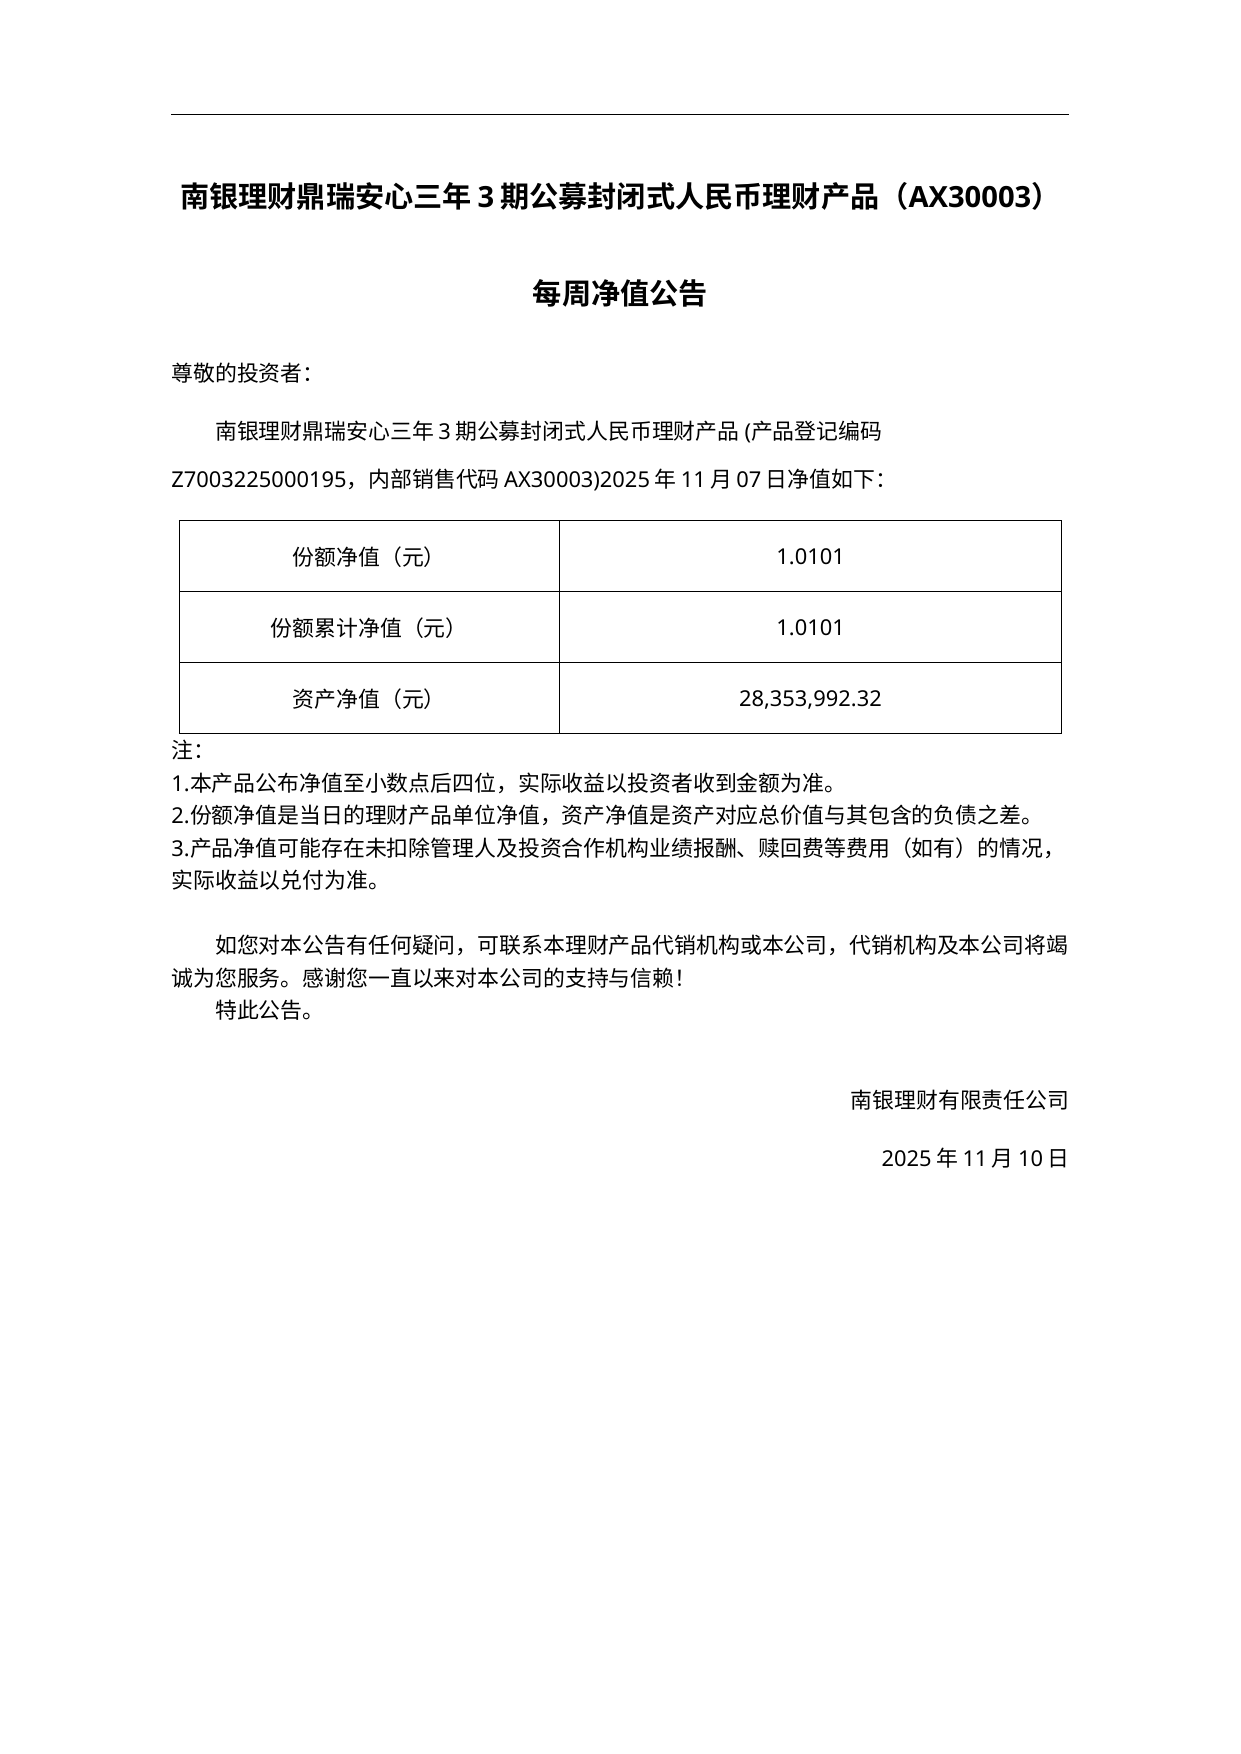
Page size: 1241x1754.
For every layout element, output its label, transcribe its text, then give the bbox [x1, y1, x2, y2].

table_cell 份额累计净值（元） [180, 592, 559, 662]
table_cell 1.0101 [560, 592, 1061, 662]
text 特此公告。 [171, 993, 1069, 1025]
table_cell 资产净值（元） [180, 663, 559, 733]
text 南银理财有限责任公司 [171, 1082, 1069, 1115]
text 2025年11月10日 [171, 1140, 1069, 1173]
text 2.份额净值是当日的理财产品单位净值，资产净值是资产对应总价值与其包含的负债之差。 [171, 798, 1069, 830]
table_header 1.0101 [560, 521, 1061, 591]
text 3.产品净值可能存在未扣除管理人及投资合作机构业绩报酬、赎回费等费用（如有）的情况，实际收益以兑付为准。 [171, 830, 1069, 895]
text 南银理财鼎瑞安心三年3期公募封闭式人民币理财产品 (产品登记编码Z7003225000195，内部销售代码AX30003)2025年11月07日净值如下： [171, 413, 1069, 494]
text 南银理财鼎瑞安心三年3期公募封闭式人民币理财产品（AX30003）每周净值公告 [171, 162, 1069, 324]
text 如您对本公告有任何疑问，可联系本理财产品代销机构或本公司，代销机构及本公司将竭诚为您服务。感谢您一直以来对本公司的支持与信赖！ [171, 928, 1069, 993]
text 1.本产品公布净值至小数点后四位，实际收益以投资者收到金额为准。 [171, 765, 1069, 798]
text 注： [171, 733, 1069, 765]
table_header 份额净值（元） [180, 521, 559, 591]
table_cell 28,353,992.32 [560, 663, 1061, 733]
text 尊敬的投资者： [171, 355, 1069, 388]
